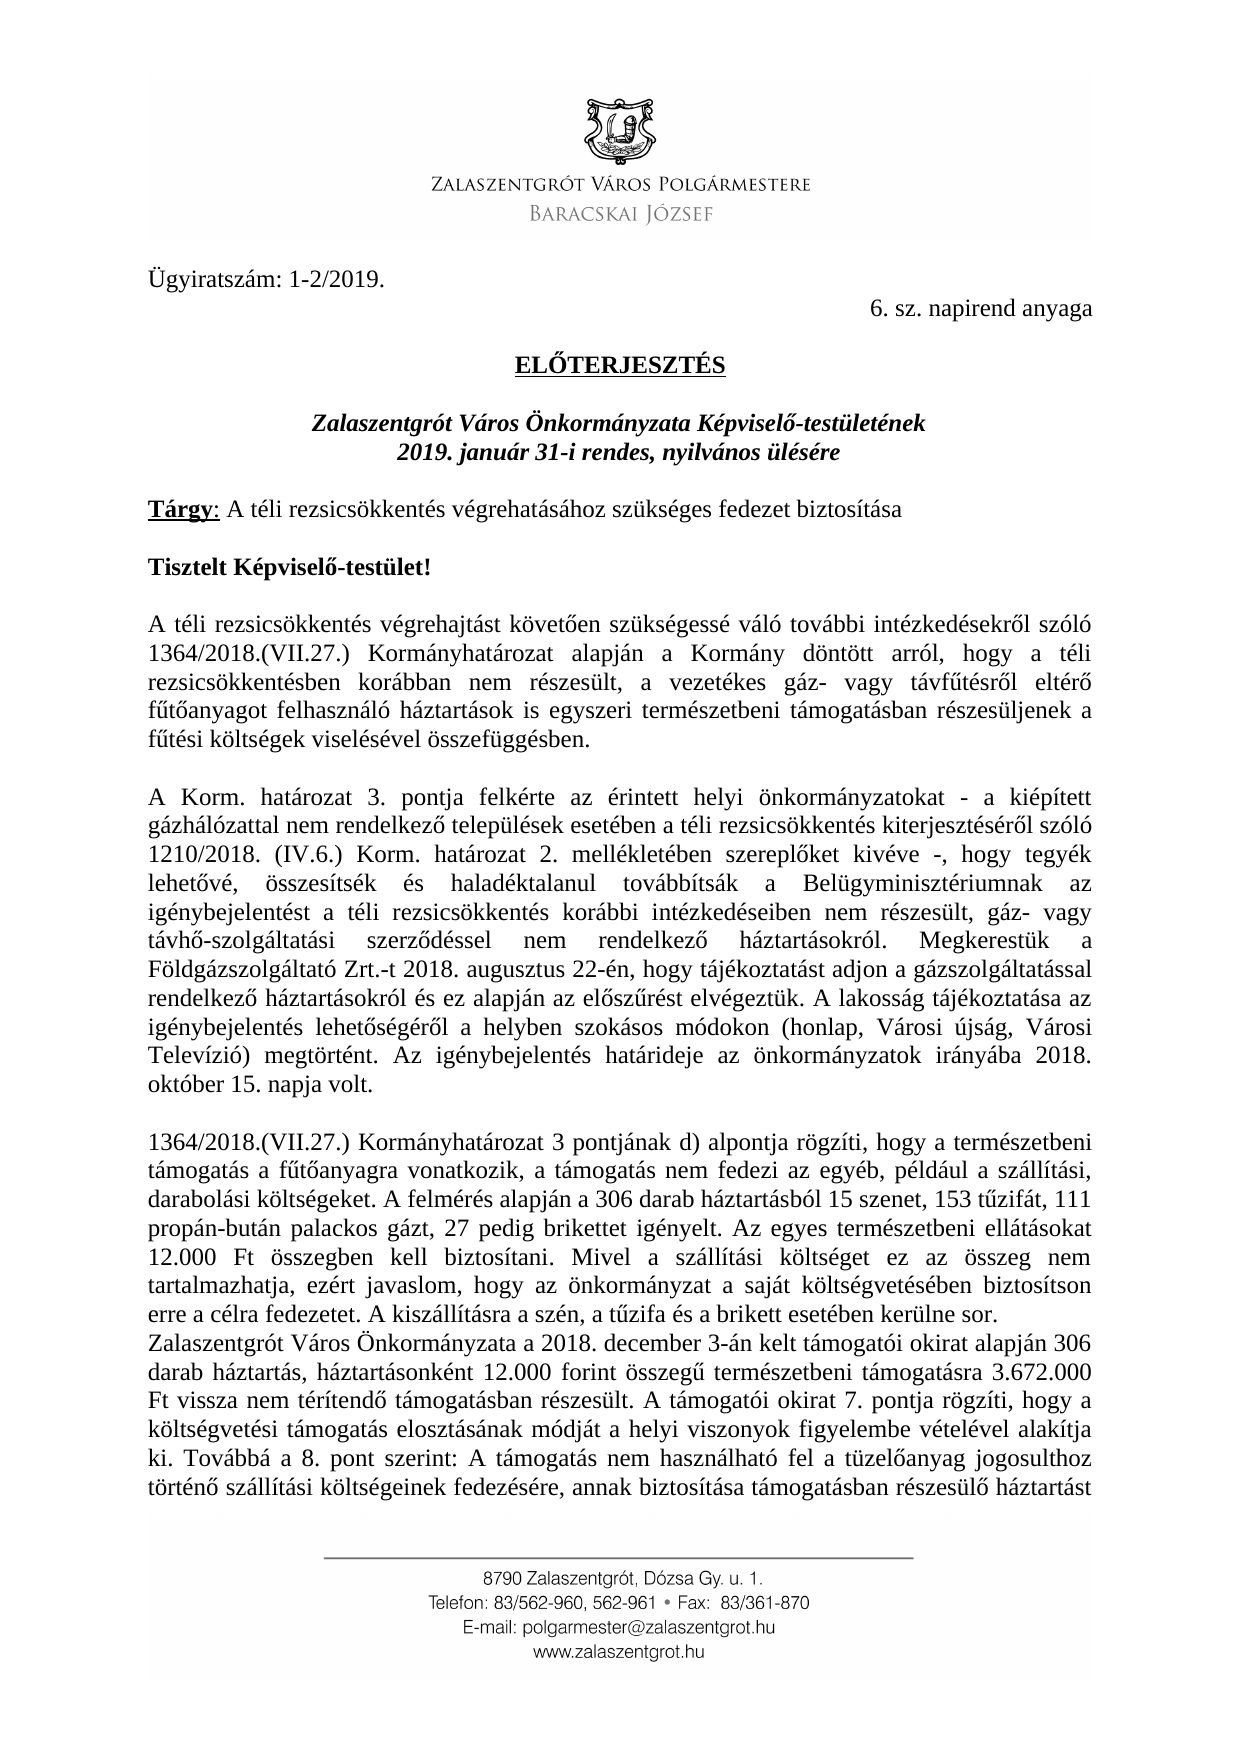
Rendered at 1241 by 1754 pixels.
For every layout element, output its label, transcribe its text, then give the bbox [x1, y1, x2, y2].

text ELŐTERJESZTÉS [148, 351, 1093, 379]
text 2019. január 31-i rendes, nyilvános ülésére [148, 437, 1093, 466]
text Ügyiratszám: 1-2/2019. [148, 264, 1093, 293]
picture [147, 1513, 1090, 1681]
text Tárgy: A téli rezsicsökkentés végrehatásához szükséges fedezet biztosítása [148, 494, 1093, 523]
text A Korm. határozat 3. pontja felkérte az érintett helyi önkormányzatokat - a kiépített gázhálózattal nem rendelkező települések esetében a téli rezsicsökkentés kiterjesztéséről szóló 1210/2018. (IV.6.) Korm. határozat 2. mellékletében szereplőket kivéve -, hogy tegyék lehetővé, összesítsék és haladéktalanul továbbítsák a Belügyminisztériumnak az igénybejelentést a téli rezsicsökkentés korábbi intézkedéseiben nem részesült, gáz- vagy távhő-szolgáltatási szerződéssel nem rendelkező háztartásokról. Megkerestük a Földgázszolgáltató Zrt.-t 2018. augusztus 22-én, hogy tájékoztatást adjon a gázszolgáltatással rendelkező háztartásokról és ez alapján az előszűrést elvégeztük. A lakosság tájékoztatása az igénybejelentés lehetőségéről a helyben szokásos módokon (honlap, Városi újság, Városi Televízió) megtörtént. Az igénybejelentés határideje az önkormányzatok irányába 2018. október 15. napja volt. [148, 782, 1093, 1098]
text 1364/2018.(VII.27.) Kormányhatározat 3 pontjának d) alpontja rögzíti, hogy a természetbeni támogatás a fűtőanyagra vonatkozik, a támogatás nem fedezi az egyéb, például a szállítási, darabolási költségeket. A felmérés alapján a 306 darab háztartásból 15 szenet, 153 tűzifát, 111 propán-bután palackos gázt, 27 pedig brikettet igényelt. Az egyes természetbeni ellátásokat 12.000 Ft összegben kell biztosítani. Mivel a szállítási költséget ez az összeg nem tartalmazhatja, ezért javaslom, hogy az önkormányzat a saját költségvetésében biztosítson erre a célra fedezetet. A kiszállításra a szén, a tűzifa és a brikett esetében kerülne sor. [148, 1127, 1093, 1328]
picture [147, 73, 1093, 241]
text 6. sz. napirend anyaga [148, 293, 1093, 322]
text A téli rezsicsökkentés végrehajtást követően szükségessé váló további intézkedésekről szóló 1364/2018.(VII.27.) Kormányhatározat alapján a Kormány döntött arról, hogy a téli rezsicsökkentésben korábban nem részesült, a vezetékes gáz- vagy távfűtésről eltérő fűtőanyagot felhasználó háztartások is egyszeri természetbeni támogatásban részesüljenek a fűtési költségek viselésével összefüggésben. [148, 609, 1093, 753]
text Zalaszentgrót Város Önkormányzata Képviselő-testületének [148, 408, 1093, 437]
text Tisztelt Képviselő-testület! [148, 552, 1093, 581]
